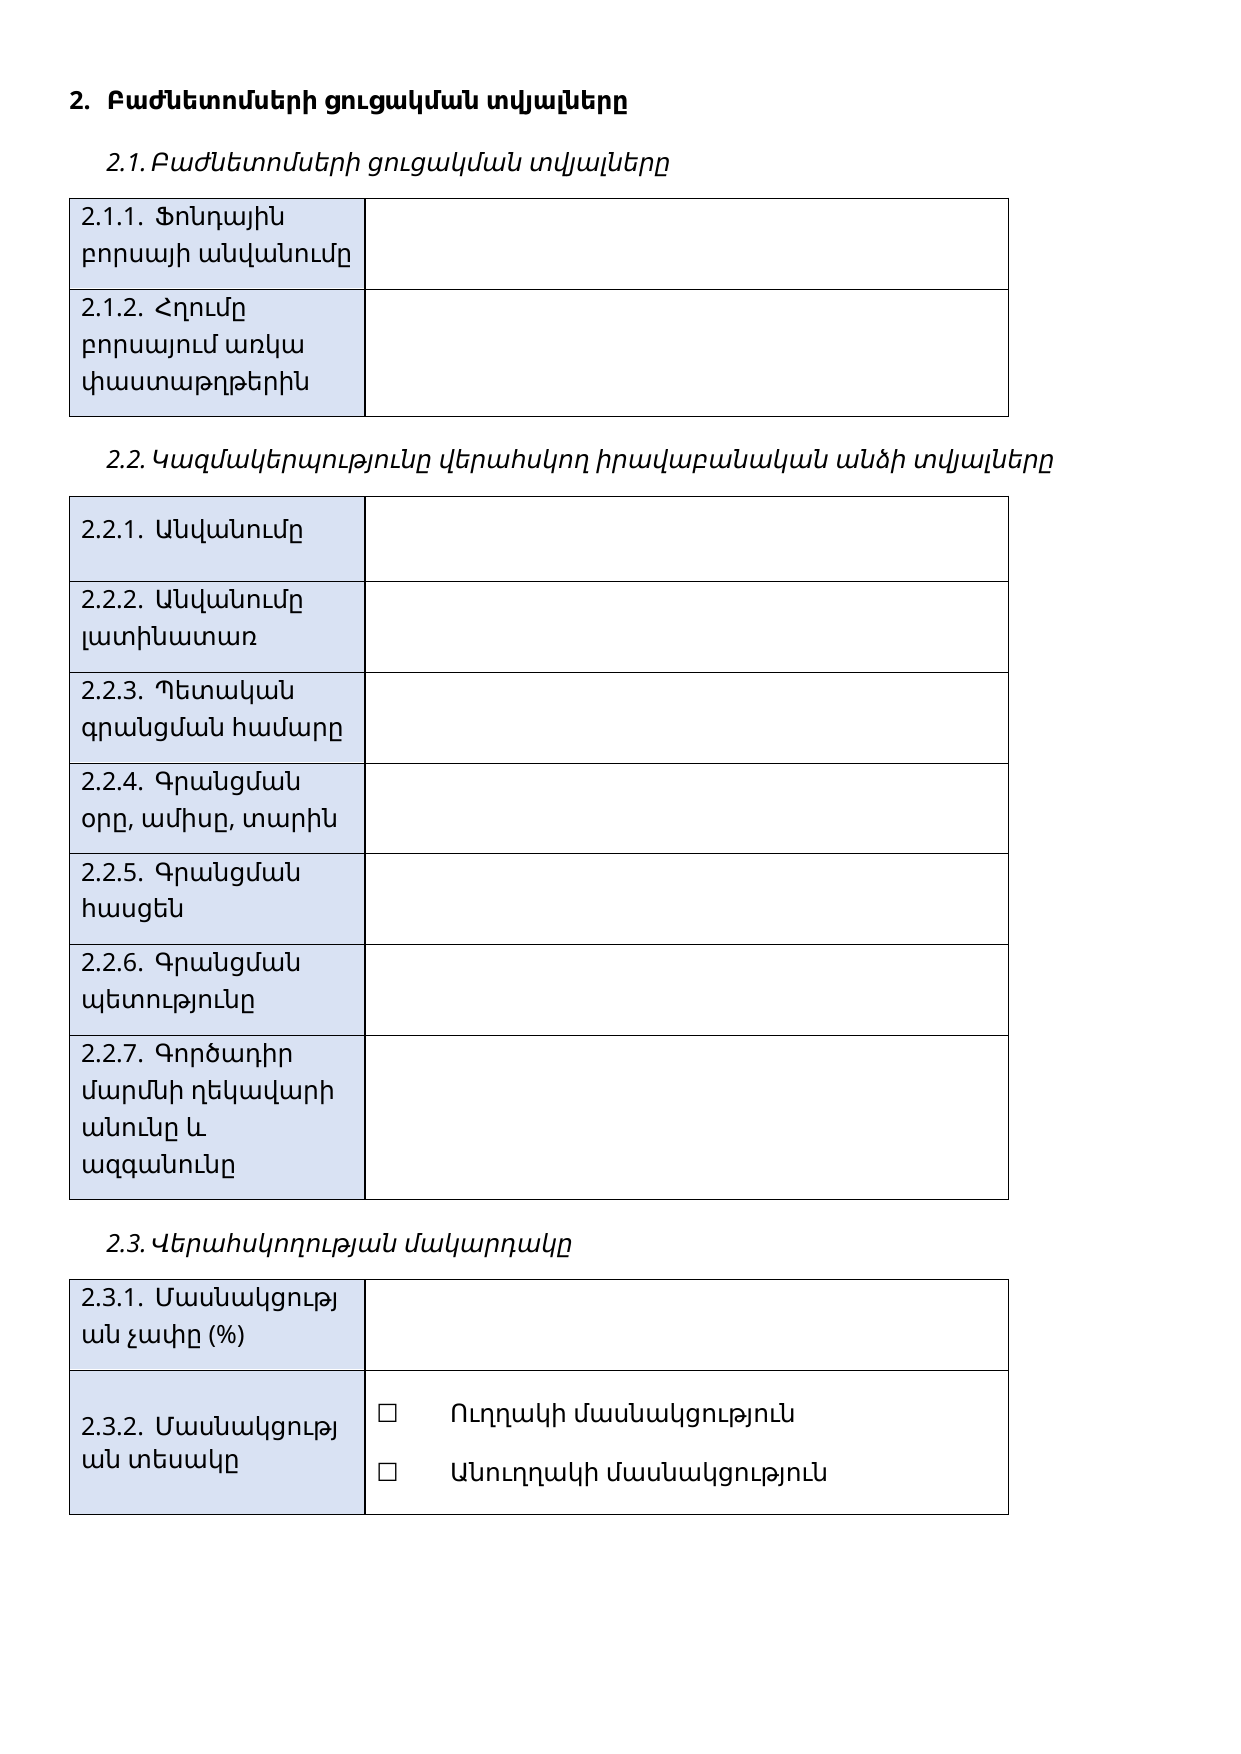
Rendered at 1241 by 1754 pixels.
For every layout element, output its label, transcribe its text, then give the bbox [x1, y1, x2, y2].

table_cell [366, 764, 1008, 853]
table_header Անվանումը [70, 497, 364, 581]
table_cell [366, 290, 1008, 416]
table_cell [366, 1371, 1008, 1514]
table_cell Անվանումը լատինատառ [70, 582, 364, 672]
table_cell Գործադիր մարմնի ղեկավարի անունը և ազգանունը [70, 1036, 364, 1199]
list Բաժնետոմսերի ցուցակման տվյալները [69, 82, 1167, 117]
table_header Մասնակցության չափը (%) [70, 1280, 364, 1369]
table_cell [366, 582, 1008, 672]
table_header [366, 199, 1008, 288]
table_header [366, 497, 1008, 581]
table_cell Մասնակցության տեսակը [70, 1371, 364, 1514]
table_cell [366, 673, 1008, 762]
table_cell Հղումը բորսայում առկա փաստաթղթերին [70, 290, 364, 416]
list Կազմակերպությունը վերահսկող իրավաբանական անձի տվյալները [106, 442, 1167, 476]
table_cell Գրանցման հասցեն [70, 854, 364, 944]
list Բաժնետոմսերի ցուցակման տվյալները [106, 144, 1167, 178]
table_cell [366, 1036, 1008, 1199]
table_cell [366, 854, 1008, 944]
table_header Ֆոնդային բորսայի անվանումը [70, 199, 364, 288]
list Վերահսկողության մակարդակը [106, 1225, 1167, 1259]
table_cell Գրանցման օրը, ամիսը, տարին [70, 764, 364, 853]
table_cell Պետական գրանցման համարը [70, 673, 364, 762]
table_cell [366, 945, 1008, 1035]
table_header [366, 1280, 1008, 1369]
table_cell Գրանցման պետությունը [70, 945, 364, 1035]
